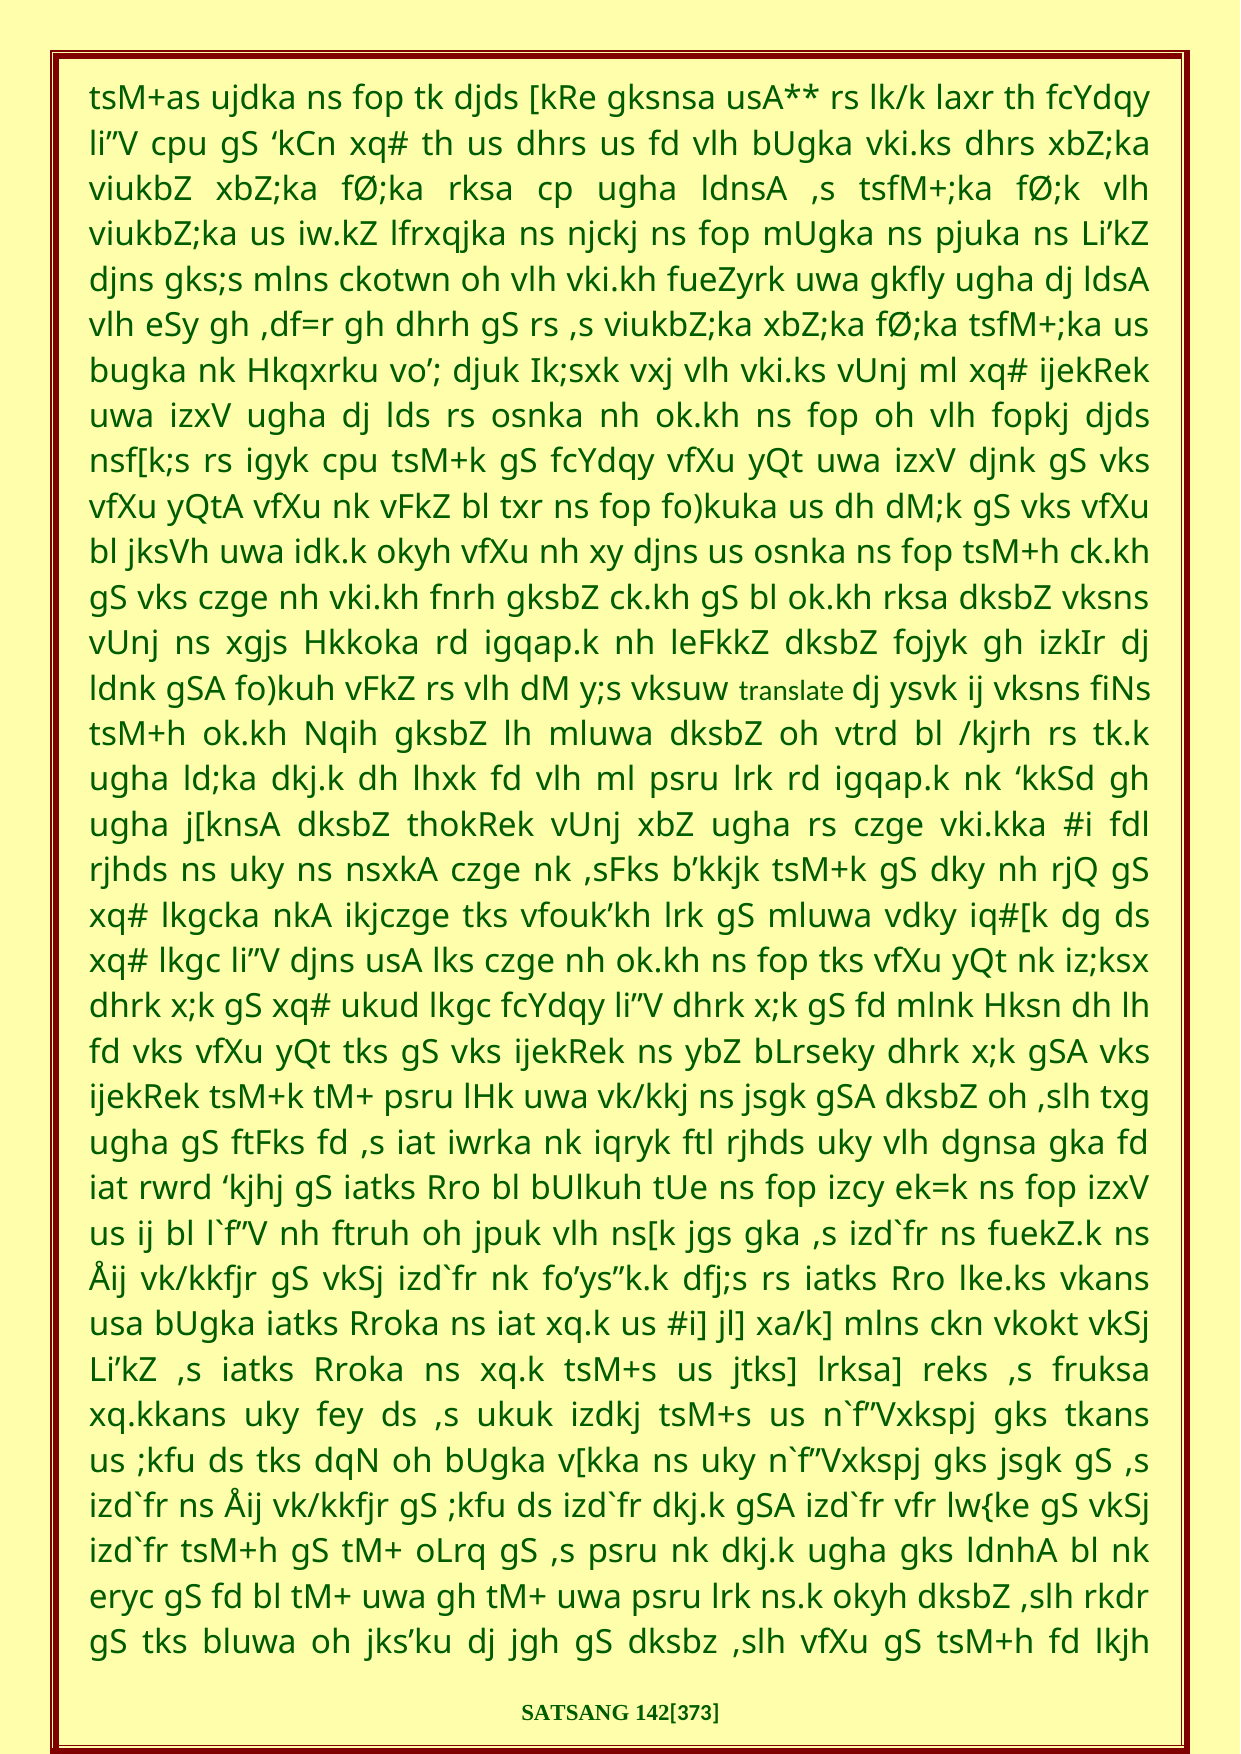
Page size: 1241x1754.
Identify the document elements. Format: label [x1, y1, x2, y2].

text [89, 74, 1152, 1663]
